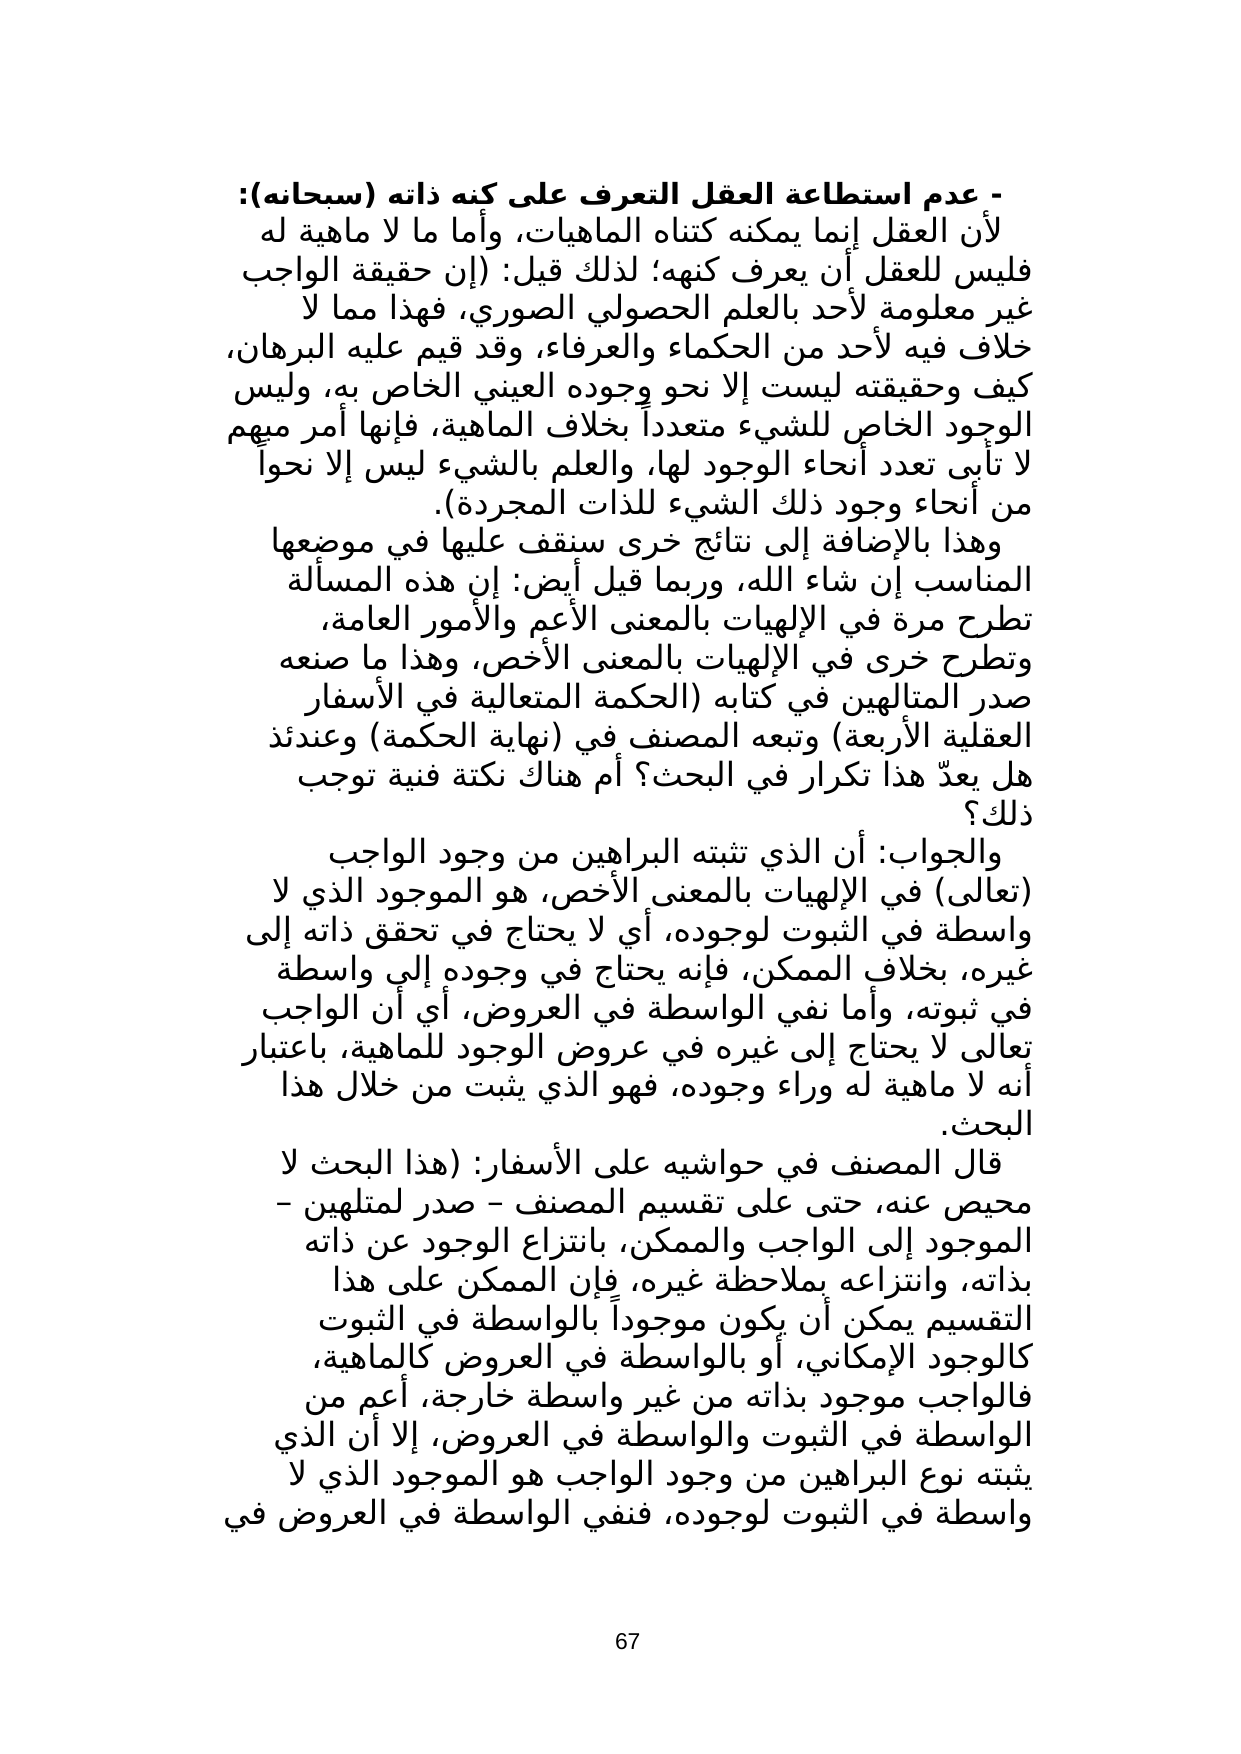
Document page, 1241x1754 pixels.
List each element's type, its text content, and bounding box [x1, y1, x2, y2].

text والجواب: أن الذي تثبته البراهين من وجود الواجب (تعالى) في الإلهيات بالمعنى الأخص، هو الموجود الذي لا واسطة في الثبوت لوجوده، أي لا يحتاج في تحقق ذاته إلى غيره، بخلاف الممكن، فإنه يحتاج في وجوده إلى واسطة في ثبوته، وأما نفي الواسطة في العروض، أي أن الواجب تعالى لا يحتاج إلى غيره في عروض الوجود للماهية، باعتبار أنه لا ماهية له وراء وجوده، فهو الذي يثبت من خلال هذا البحث. [222, 833, 1033, 1144]
text وهذا بالإضافة إلى نتائج خرى سنقف عليها في موضعها المناسب إن شاء الله، وربما قيل أيض: إن هذه المسألة تطرح مرة في الإلهيات بالمعنى الأعم والأمور العامة، وتطرح خرى في الإلهيات بالمعنى الأخص، وهذا ما صنعه صدر المتالهين في كتابه (الحكمة المتعالية في الأسفار العقلية الأربعة) وتبعه المصنف في (نهاية الحكمة) وعندئذ هل يعدّ هذا تكرار في البحث؟ أم هناك نكتة فنية توجب ذلك؟ [222, 522, 1033, 833]
text - عدم استطاعة العقل التعرف على كنه ذاته (سبحانه): [222, 177, 1033, 211]
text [222, 1144, 1033, 1532]
text لأن العقل إنما يمكنه كتناه الماهيات، وأما ما لا ماهية له فليس للعقل أن يعرف كنهه؛ لذلك قيل: (إن حقيقة الواجب غير معلومة لأحد بالعلم الحصولي الصوري، فهذا مما لا خلاف فيه لأحد من الحكماء والعرفاء، وقد قيم عليه البرهان، كيف وحقيقته ليست إلا نحو وجوده العيني الخاص به، وليس الوجود الخاص للشيء متعدداً بخلاف الماهية، فإنها أمر مبهم لا تأبى تعدد أنحاء الوجود لها، والعلم بالشيء ليس إلا نحواً من أنحاء وجود ذلك الشيء للذات المجردة). [222, 211, 1033, 522]
